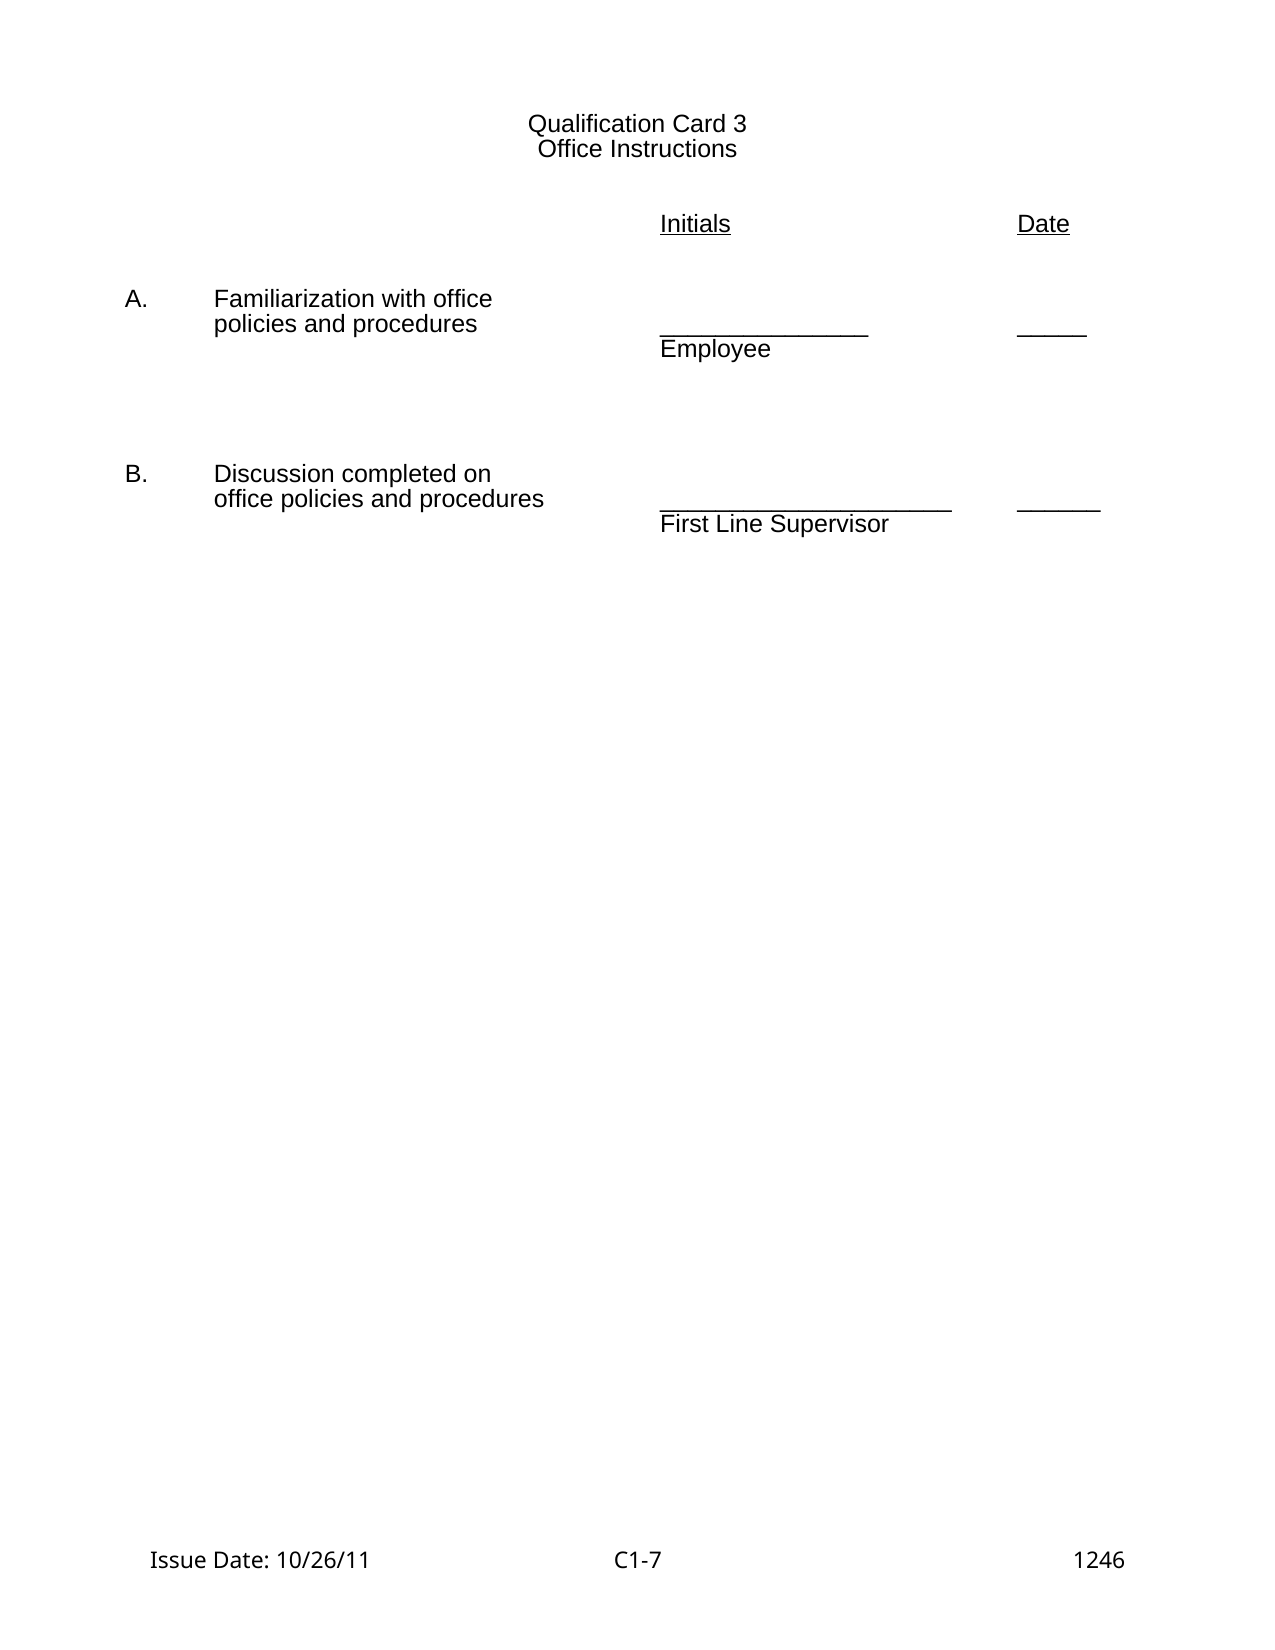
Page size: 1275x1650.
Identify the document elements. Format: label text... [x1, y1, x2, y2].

text Qualification Card 3 [124, 112, 1151, 137]
text Initials Date [660, 212, 1151, 237]
text Office Instructions [124, 137, 1151, 162]
text First Line Supervisor [124, 512, 1151, 537]
text policies and procedures _______________ _____ [214, 312, 1151, 337]
text B. Discussion completed on [124, 462, 1151, 487]
text A. Familiarization with office [124, 287, 1151, 312]
text office policies and procedures _____________________ ______ [214, 487, 1151, 512]
text Employee [124, 337, 1151, 362]
